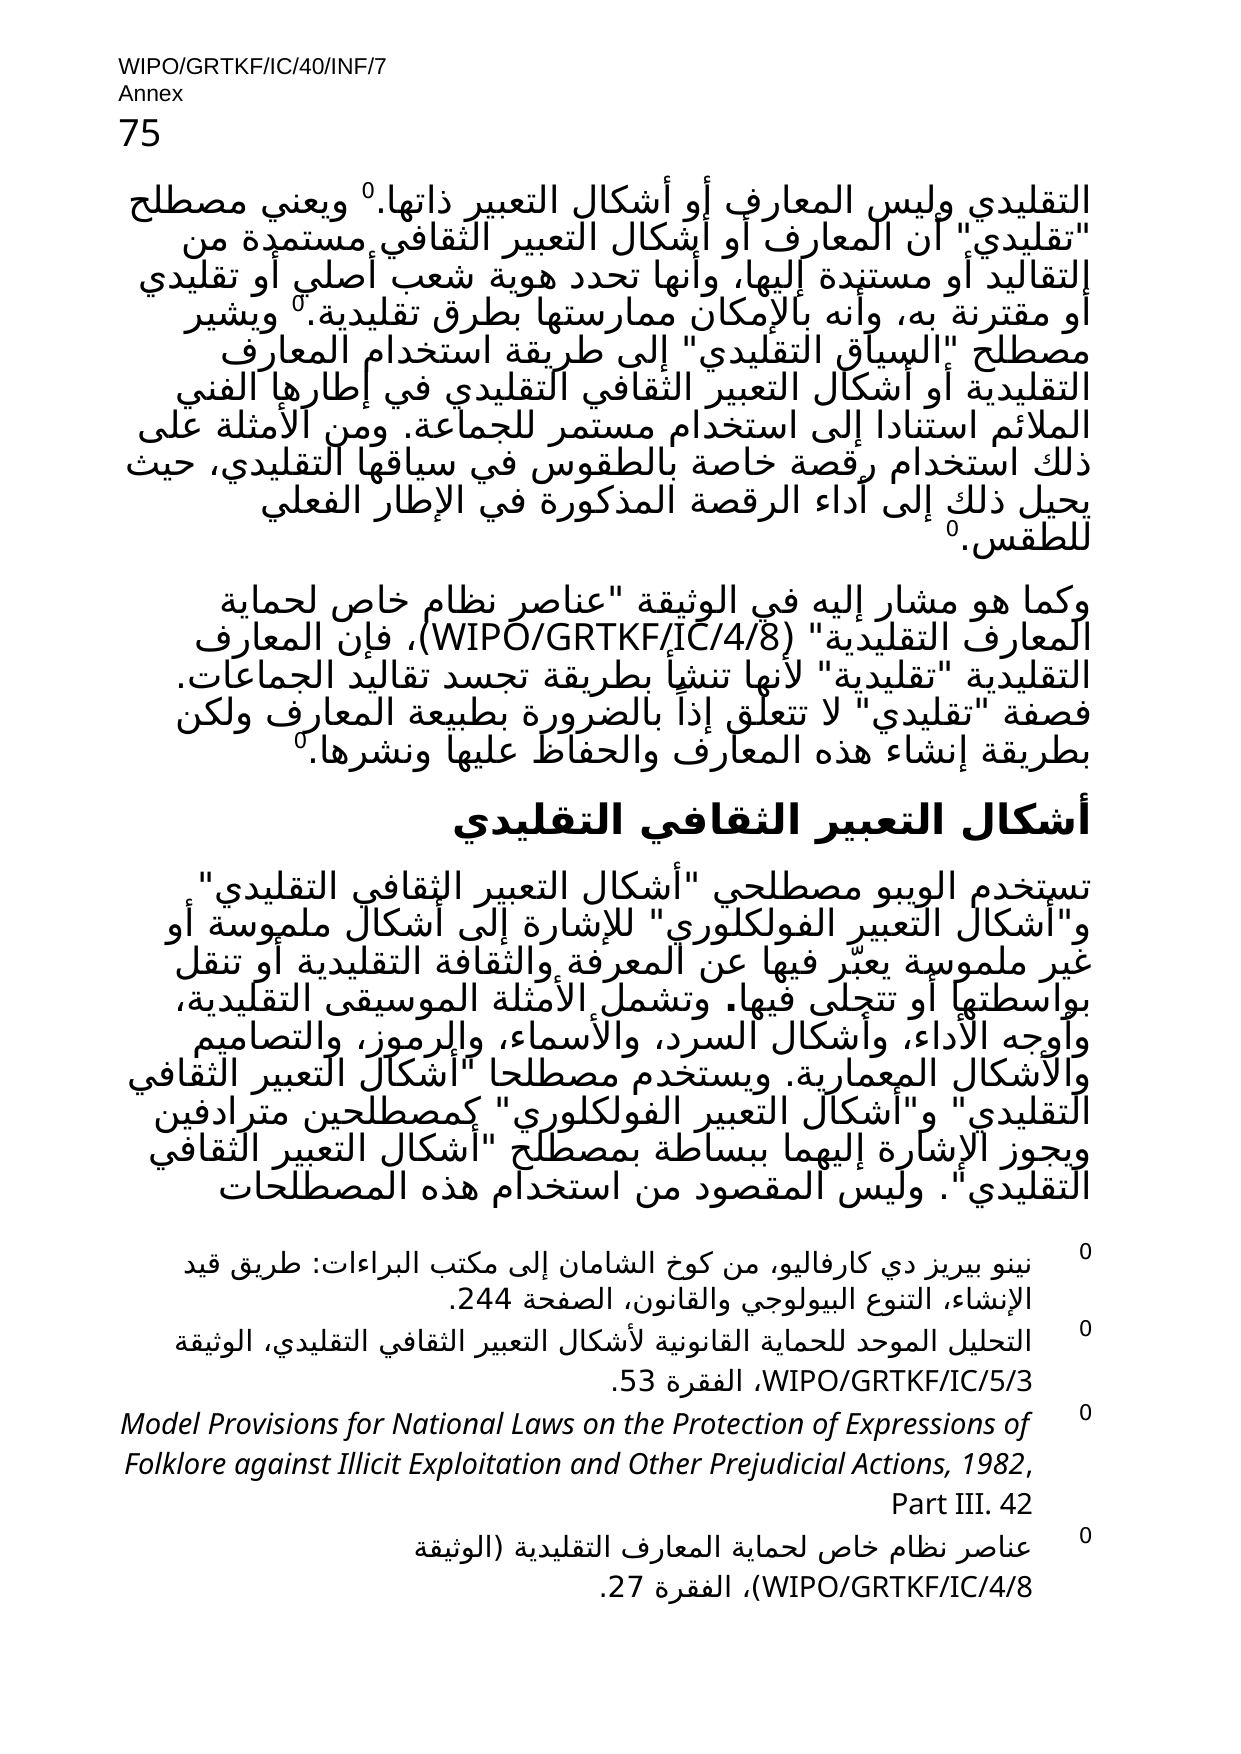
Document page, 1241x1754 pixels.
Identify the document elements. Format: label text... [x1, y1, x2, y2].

text وكما هو مشار إليه في الوثيقة "عناصر نظام خاص لحماية المعارف التقليدية" (WIPO/GRTKF/IC/4/8)، فإن المعارف التقليدية "تقليدية" لأنها تنشأ بطريقة تجسد تقاليد الجماعات. فصفة "تقليدي" لا تتعلق إذاً بالضرورة بطبيعة المعارف ولكن بطريقة إنشاء هذه المعارف والحفاظ عليها ونشرها. [118, 583, 1092, 771]
text تستخدم الويبو مصطلحي "أشكال التعبير الثقافي التقليدي" و"أشكال التعبير الفولكلوري" للإشارة إلى أشكال ملموسة أو غير ملموسة يعبّر فيها عن المعرفة والثقافة التقليدية أو تنقل بواسطتها أو تتجلى فيها. وتشمل الأمثلة الموسيقى التقليدية، وأوجه الأداء، وأشكال السرد، والأسماء، والرموز، والتصاميم والأشكال المعمارية. ويستخدم مصطلحا "أشكال التعبير الثقافي التقليدي" و"أشكال التعبير الفولكلوري" كمصطلحين مترادفين ويجوز الإشارة إليهما ببساطة بمصطلح "أشكال التعبير الثقافي التقليدي". وليس المقصود من استخدام هذه المصطلحات الإيحاء بوجود أي توافق في الآراء في صفوف الدول الأعضاء في الويبو بشأن صحة أو سلامة مصطلح أو آخر، كما أن ذلك لا يؤثر في استخدام المصطلحات الأخرى أو لا يقيده في القوانين الوطنية أو الإقليمية. [118, 869, 1092, 1207]
subtitle أشكال التعبير الثقافي التقليدي [118, 796, 1092, 844]
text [118, 183, 1092, 558]
